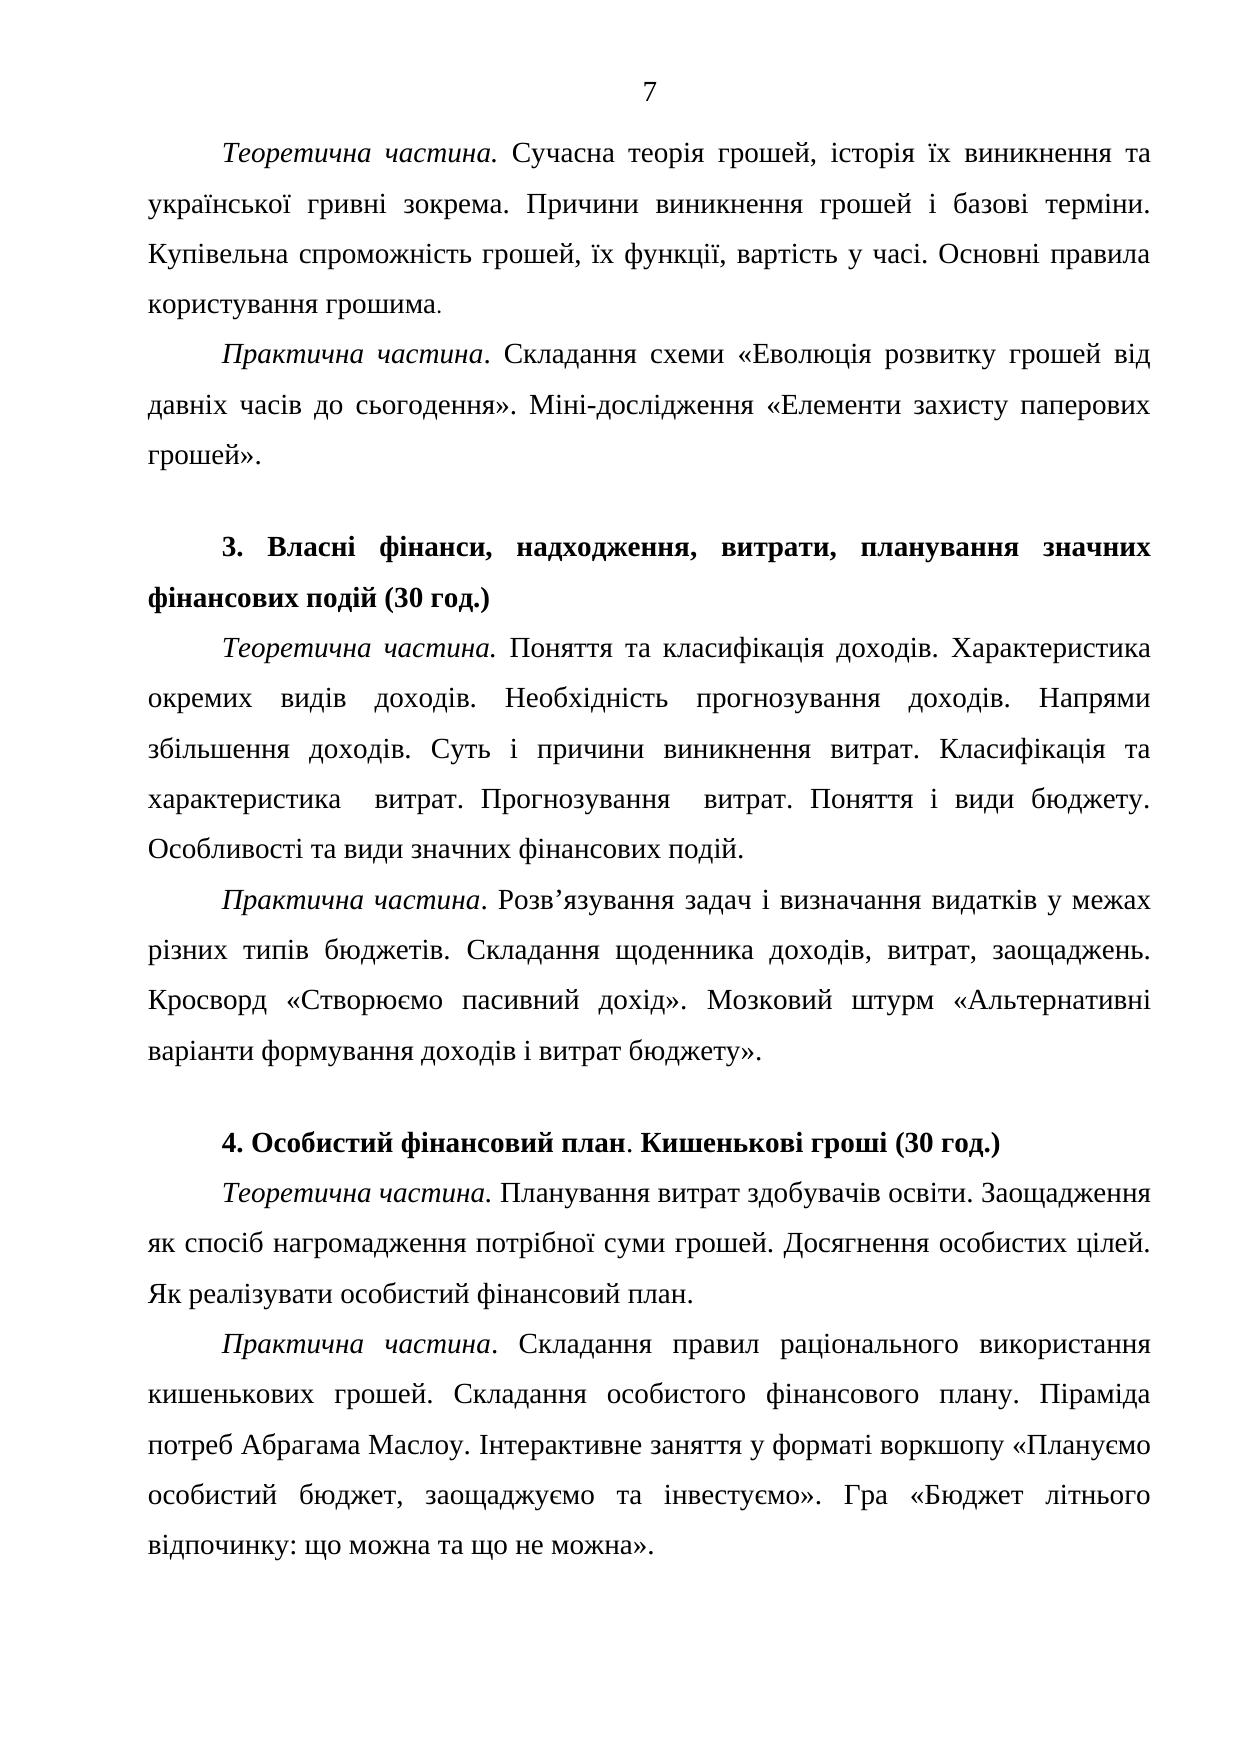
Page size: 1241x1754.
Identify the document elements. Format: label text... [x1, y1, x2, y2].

text Практична частина. Складання правил раціонального використання кишенькових грошей. Складання особистого фінансового плану. Піраміда потреб Абрагама Маслоу. Інтерактивне заняття у форматі воркшопу «Плануємо особистий бюджет, заощаджуємо та інвестуємо». Гра «Бюджет літнього відпочинку: що можна та що не можна». [148, 1326, 1152, 1561]
text 3. Власні фінанси, надходження, витрати, планування значних фінансових подій (30 год.) [148, 529, 1152, 613]
text Практична частина. Розв’язування задач і визначання видатків у межах різних типів бюджетів. Складання щоденника доходів, витрат, заощаджень. Кросворд «Створюємо пасивний дохід». Мозковий штурм «Альтернативні варіанти формування доходів і витрат бюджету». [148, 882, 1152, 1066]
text Практична частина. Складання схеми «Еволюція розвитку грошей від давніх часів до сьогодення». Міні-дослідження «Елементи захисту паперових грошей». [148, 337, 1152, 471]
text Теоретична частина. Поняття та класифікація доходів. Характеристика окремих видів доходів. Необхідність прогнозування доходів. Напрями збільшення доходів. Суть і причини виникнення витрат. Класифікація та характеристика витрат. Прогнозування витрат. Поняття і види бюджету. Особливості та види значних фінансових подій. [148, 630, 1152, 865]
text 4. Особистий фінансовий план. Кишенькові гроші (30 год.) [148, 1125, 1152, 1158]
text Теоретична частина. Планування витрат здобувачів освіти. Заощадження як спосіб нагромадження потрібної суми грошей. Досягнення особистих цілей. Як реалізувати особистий фінансовий план. [148, 1175, 1152, 1309]
text Теоретична частина. Сучасна теорія грошей, історія їх виникнення та української гривні зокрема. Причини виникнення грошей і базові терміни. Купівельна спроможність грошей, їх функції, вартість у часі. Основні правила користування грошима. [148, 135, 1152, 320]
